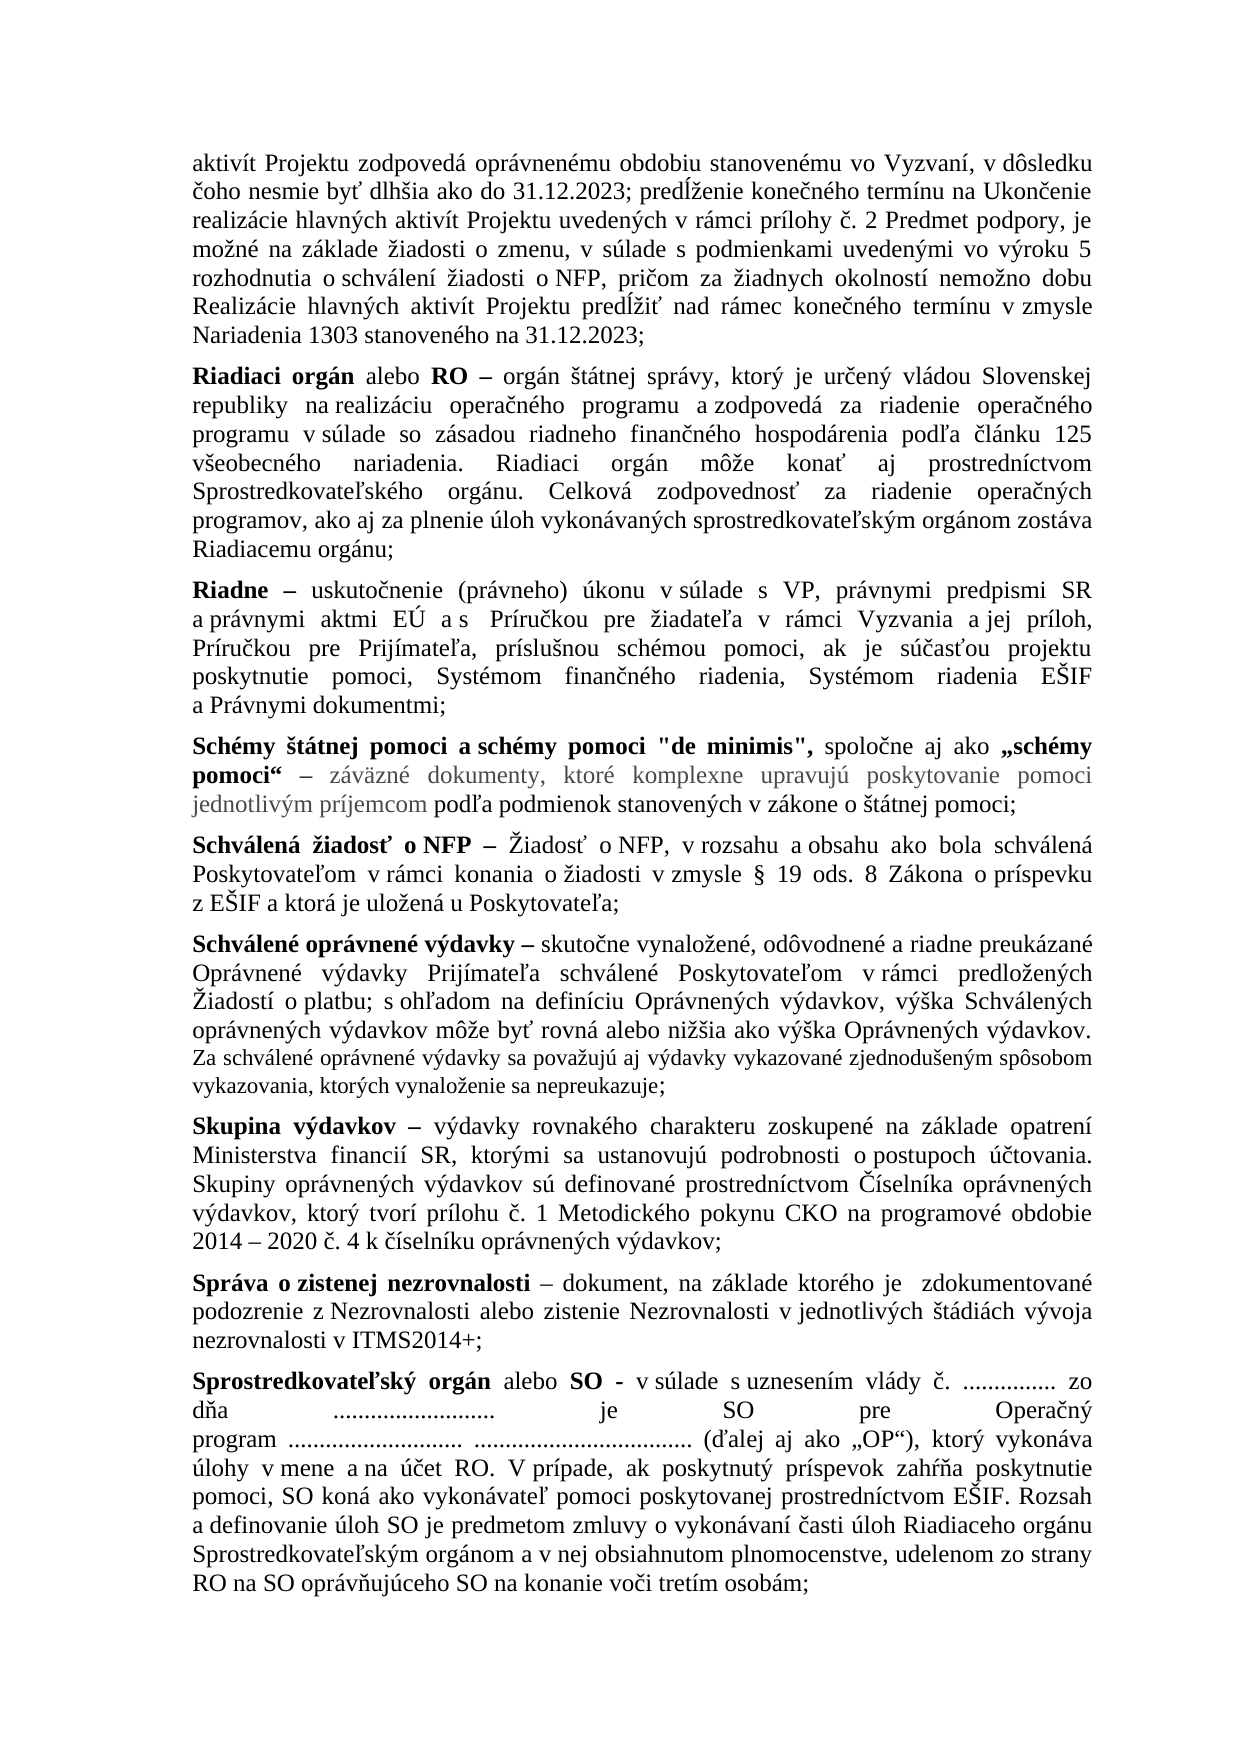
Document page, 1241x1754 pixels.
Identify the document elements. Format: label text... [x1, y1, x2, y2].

list Riadne – uskutočnenie (právneho) úkonu v súlade s VP, právnymi predpismi SR a právnymi aktmi EÚ a s Príručkou pre žiadateľa v rámci Vyzvania a jej príloh, Príručkou pre Prijímateľa, príslušnou schémou pomoci, ak je súčasťou projektu poskytnutie pomoci, Systémom finančného riadenia, Systémom riadenia EŠIF a Právnymi dokumentmi; [192, 575, 1093, 719]
text Správa o zistenej nezrovnalosti – dokument, na základe ktorého je zdokumentované podozrenie z Nezrovnalosti alebo zistenie Nezrovnalosti v jednotlivých štádiách vývoja nezrovnalosti v ITMS2014+; [192, 1268, 1093, 1354]
text Schémy štátnej pomoci a schémy pomoci "de minimis", spoločne aj ako „schémy pomoci“ – záväzné dokumenty, ktoré komplexne upravujú poskytovanie pomoci jednotlivým príjemcom podľa podmienok stanovených v zákone o štátnej pomoci; [192, 731, 1093, 818]
text Schválené oprávnené výdavky – skutočne vynaložené, odôvodnené a riadne preukázané Oprávnené výdavky Prijímateľa schválené Poskytovateľom v rámci predložených Žiadostí o platbu; s ohľadom na definíciu Oprávnených výdavkov, výška Schválených oprávnených výdavkov môže byť rovná alebo nižšia ako výška Oprávnených výdavkov. Za schválené oprávnené výdavky sa považujú aj výdavky vykazované zjednodušeným spôsobom vykazovania, ktorých vynaloženie sa nepreukazuje; [192, 929, 1093, 1099]
text Skupina výdavkov – výdavky rovnakého charakteru zoskupené na základe opatrení Ministerstva financií SR, ktorými sa ustanovujú podrobnosti o postupoch účtovania. Skupiny oprávnených výdavkov sú definované prostredníctvom Číselníka oprávnených výdavkov, ktorý tvorí prílohu č. 1 Metodického pokynu CKO na programové obdobie 2014 – 2020 č. 4 k číselníku oprávnených výdavkov; [192, 1111, 1093, 1255]
text Riadiaci orgán alebo RO – orgán štátnej správy, ktorý je určený vládou Slovenskej republiky na realizáciu operačného programu a zodpovedá za riadenie operačného programu v súlade so zásadou riadneho finančného hospodárenia podľa článku 125 všeobecného nariadenia. Riadiaci orgán môže konať aj prostredníctvom Sprostredkovateľského orgánu. Celková zodpovednosť za riadenie operačných programov, ako aj za plnenie úloh vykonávaných sprostredkovateľským orgánom zostáva Riadiacemu orgánu; [192, 361, 1093, 563]
text Sprostredkovateľský orgán alebo SO - v súlade s uznesením vlády č. ............... zo dňa .......................... je SO pre Operačný program ............................ ................................... (ďalej aj ako „OP“), ktorý vykonáva úlohy v mene a na účet RO. V prípade, ak poskytnutý príspevok zahŕňa poskytnutie pomoci, SO koná ako vykonávateľ pomoci poskytovanej prostredníctvom EŠIF. Rozsah a definovanie úloh SO je predmetom zmluvy o vykonávaní časti úloh Riadiaceho orgánu Sprostredkovateľským orgánom a v nej obsiahnutom plnomocenstve, udelenom zo strany RO na SO oprávňujúceho SO na konanie voči tretím osobám; [192, 1366, 1093, 1596]
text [192, 148, 1093, 349]
text Schválená žiadosť o NFP – Žiadosť o NFP, v rozsahu a obsahu ako bola schválená Poskytovateľom v rámci konania o žiadosti v zmysle § 19 ods. 8 Zákona o príspevku z EŠIF a ktorá je uložená u Poskytovateľa; [192, 830, 1093, 916]
